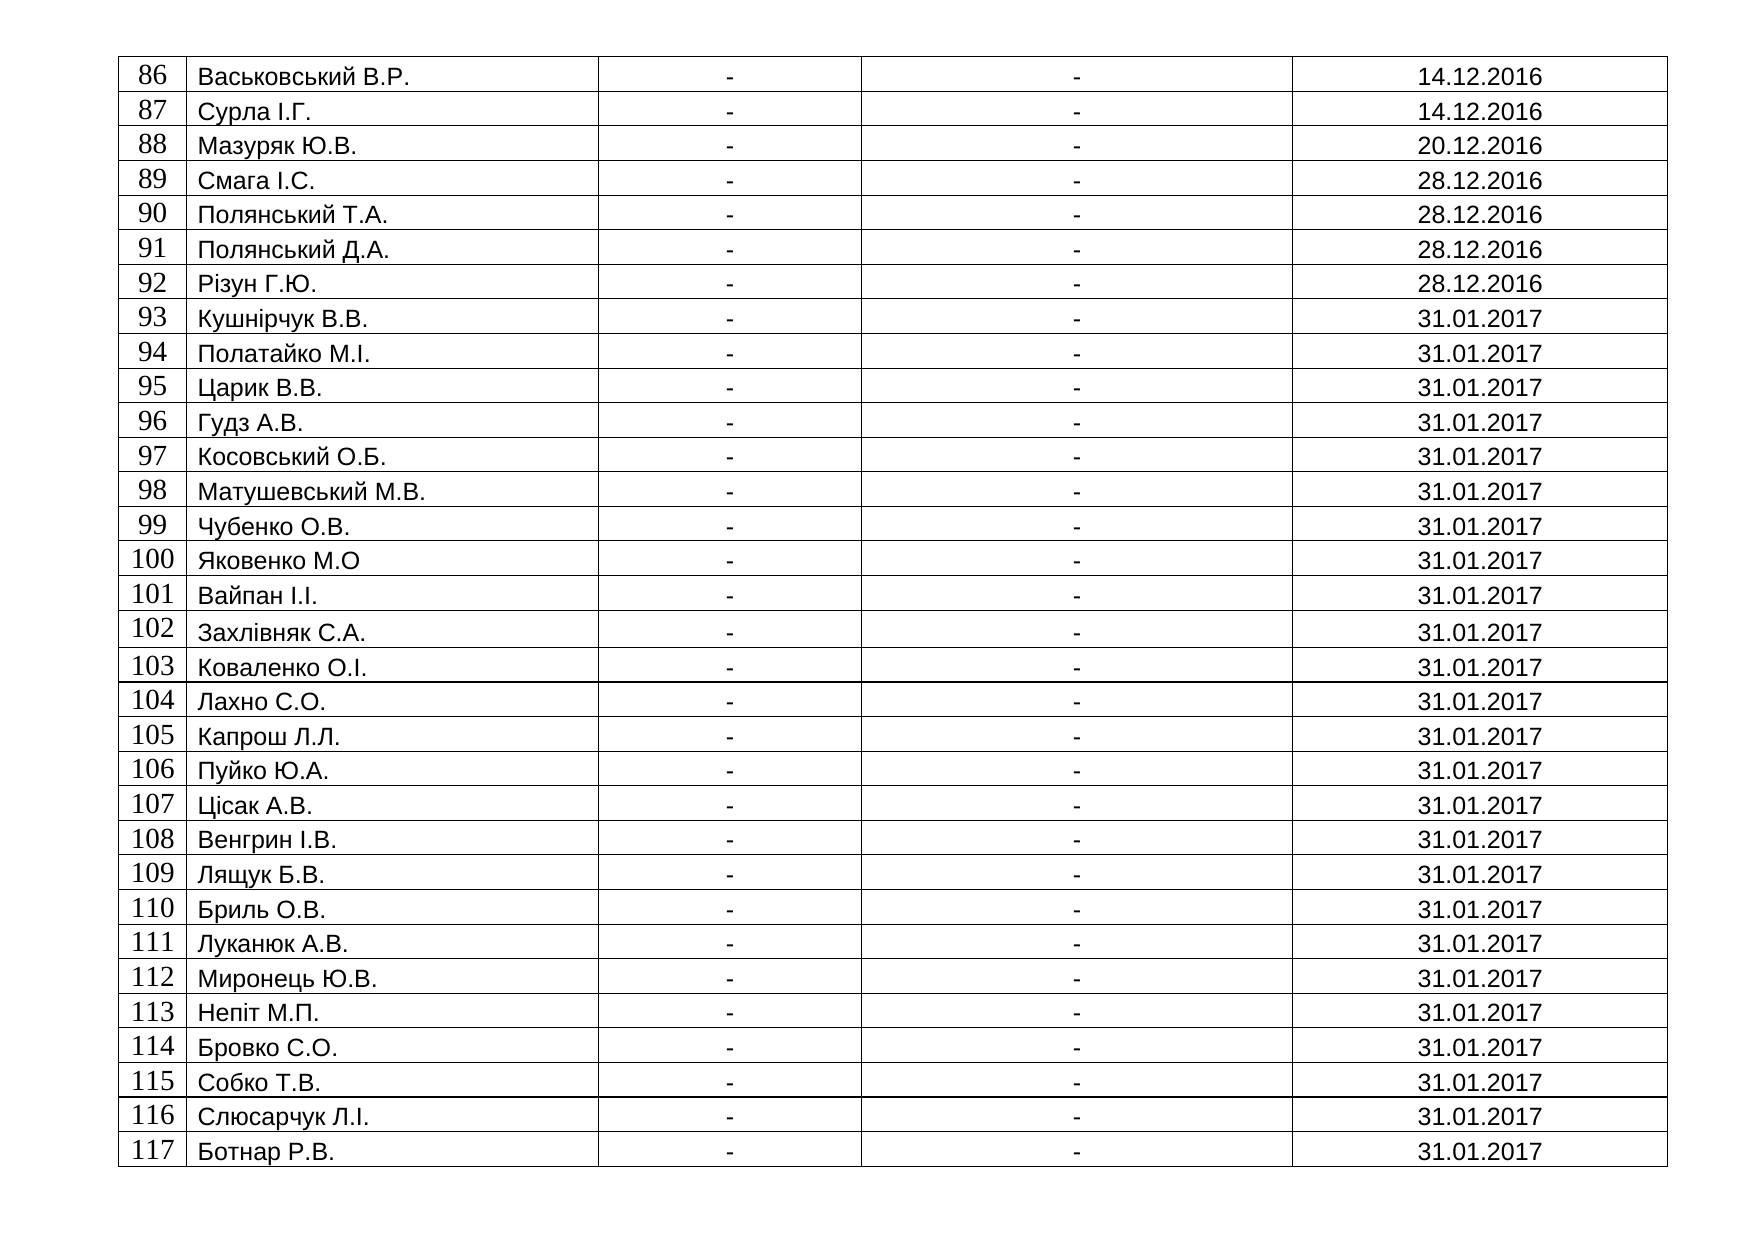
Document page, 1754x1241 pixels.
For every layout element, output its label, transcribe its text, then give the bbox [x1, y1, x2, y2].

table_cell Лахно С.О. [187, 683, 598, 716]
table_cell - [599, 576, 861, 609]
table_cell Чубенко О.В. [187, 507, 598, 540]
table_cell Капрош Л.Л. [187, 717, 598, 751]
table_cell - [599, 541, 861, 575]
table_cell 111 [119, 925, 186, 958]
table_cell 107 [119, 786, 186, 820]
table_cell Венгрин І.В. [187, 821, 598, 854]
table_cell - [599, 994, 861, 1027]
table_cell 102 [119, 611, 186, 647]
table_cell - [599, 92, 861, 125]
table_cell - [862, 1028, 1292, 1062]
table_cell 96 [119, 403, 186, 437]
table_cell 109 [119, 855, 186, 889]
table_cell - [862, 403, 1292, 437]
table_cell Смага І.С. [187, 161, 598, 194]
table_cell - [862, 752, 1292, 785]
table_cell 31.01.2017 [1293, 403, 1667, 437]
table_cell 101 [119, 576, 186, 609]
table_cell 91 [119, 230, 186, 264]
table_cell Бровко С.О. [187, 1028, 598, 1062]
table_cell 110 [119, 890, 186, 923]
table_cell 31.01.2017 [1293, 890, 1667, 923]
table_cell - [862, 230, 1292, 264]
table_cell 28.12.2016 [1293, 161, 1667, 194]
table_cell - [599, 821, 861, 854]
table_cell Полянський Т.А. [187, 196, 598, 229]
table_cell 31.01.2017 [1293, 1028, 1667, 1062]
table_cell - [862, 507, 1292, 540]
table_cell - [599, 265, 861, 298]
table_cell - [862, 855, 1292, 889]
table_cell - [862, 161, 1292, 194]
table_cell 31.01.2017 [1293, 821, 1667, 854]
table_cell 94 [119, 334, 186, 367]
table_cell Ботнар Р.В. [187, 1132, 598, 1166]
table_cell 14.12.2016 [1293, 57, 1667, 91]
table_cell Коваленко О.І. [187, 648, 598, 681]
table_cell 31.01.2017 [1293, 855, 1667, 889]
table_cell Гудз А.В. [187, 403, 598, 437]
table_cell - [599, 334, 861, 367]
table_cell 106 [119, 752, 186, 785]
table_cell 100 [119, 541, 186, 575]
table_cell 31.01.2017 [1293, 648, 1667, 681]
table_cell Собко Т.В. [187, 1063, 598, 1096]
table_cell - [599, 403, 861, 437]
table_cell - [599, 507, 861, 540]
table_cell Непіт М.П. [187, 994, 598, 1027]
table_cell Косовський О.Б. [187, 438, 598, 471]
table_cell 87 [119, 92, 186, 125]
table_cell - [862, 611, 1292, 647]
table_cell 28.12.2016 [1293, 265, 1667, 298]
table_cell - [599, 1063, 861, 1096]
table_cell 117 [119, 1132, 186, 1166]
table_cell 112 [119, 959, 186, 993]
table_cell 108 [119, 821, 186, 854]
table_cell - [862, 925, 1292, 958]
table_cell Яковенко М.О [187, 541, 598, 575]
table_cell 115 [119, 1063, 186, 1096]
table_cell Матушевський М.В. [187, 472, 598, 506]
table_cell - [599, 369, 861, 402]
table_cell - [599, 925, 861, 958]
table_cell - [862, 648, 1292, 681]
table_cell 97 [119, 438, 186, 471]
table_cell Захлівняк С.А. [187, 611, 598, 647]
table_cell - [862, 717, 1292, 751]
table_cell 31.01.2017 [1293, 438, 1667, 471]
table_cell - [862, 994, 1292, 1027]
table_cell Мазуряк Ю.В. [187, 126, 598, 160]
table_cell - [599, 161, 861, 194]
table_cell - [599, 717, 861, 751]
table_cell - [599, 1028, 861, 1062]
table_cell 20.12.2016 [1293, 126, 1667, 160]
table_cell - [862, 786, 1292, 820]
table_cell - [599, 648, 861, 681]
table_cell 31.01.2017 [1293, 1063, 1667, 1096]
table_cell - [599, 1132, 861, 1166]
table_cell - [599, 230, 861, 264]
table_cell 89 [119, 161, 186, 194]
table_cell 31.01.2017 [1293, 925, 1667, 958]
table_cell 95 [119, 369, 186, 402]
table_cell Цісак А.В. [187, 786, 598, 820]
table_cell - [599, 855, 861, 889]
table_cell 31.01.2017 [1293, 611, 1667, 647]
table_cell - [599, 959, 861, 993]
table_cell 31.01.2017 [1293, 683, 1667, 716]
table_cell Луканюк А.В. [187, 925, 598, 958]
table_cell - [862, 438, 1292, 471]
table_cell 113 [119, 994, 186, 1027]
table_cell - [862, 265, 1292, 298]
table_cell - [862, 196, 1292, 229]
table_cell 31.01.2017 [1293, 786, 1667, 820]
table_cell - [599, 57, 861, 91]
table_cell Царик В.В. [187, 369, 598, 402]
table_cell Бриль О.В. [187, 890, 598, 923]
table_cell - [862, 299, 1292, 333]
table_cell Різун Г.Ю. [187, 265, 598, 298]
table_cell Сурла І.Г. [187, 92, 598, 125]
table_cell 31.01.2017 [1293, 576, 1667, 609]
table_cell - [862, 1132, 1292, 1166]
table_cell 93 [119, 299, 186, 333]
table_cell - [599, 786, 861, 820]
table_cell - [599, 126, 861, 160]
table_cell 31.01.2017 [1293, 752, 1667, 785]
table_cell Слюсарчук Л.І. [187, 1098, 598, 1131]
table_cell 114 [119, 1028, 186, 1062]
table_cell 90 [119, 196, 186, 229]
table_cell 31.01.2017 [1293, 1132, 1667, 1166]
table_cell - [599, 683, 861, 716]
table_cell 31.01.2017 [1293, 507, 1667, 540]
table_cell 116 [119, 1098, 186, 1131]
table_cell 98 [119, 472, 186, 506]
table_cell 31.01.2017 [1293, 369, 1667, 402]
table_cell 31.01.2017 [1293, 472, 1667, 506]
table_cell Лящук Б.В. [187, 855, 598, 889]
table_cell 104 [119, 683, 186, 716]
table_cell 92 [119, 265, 186, 298]
table_cell Кушнірчук В.В. [187, 299, 598, 333]
table_cell Вайпан І.І. [187, 576, 598, 609]
table_cell - [862, 683, 1292, 716]
table_cell - [862, 334, 1292, 367]
table_cell - [599, 299, 861, 333]
table_cell Пуйко Ю.А. [187, 752, 598, 785]
table_cell 105 [119, 717, 186, 751]
table_cell 28.12.2016 [1293, 196, 1667, 229]
table_cell - [862, 92, 1292, 125]
table_cell - [599, 890, 861, 923]
table_cell - [862, 369, 1292, 402]
table_cell - [599, 1098, 861, 1131]
table_cell Миронець Ю.В. [187, 959, 598, 993]
table_cell 28.12.2016 [1293, 230, 1667, 264]
table_cell - [862, 57, 1292, 91]
table_cell 103 [119, 648, 186, 681]
table_cell 86 [119, 57, 186, 91]
table_cell - [862, 126, 1292, 160]
table_cell - [599, 472, 861, 506]
table_cell - [599, 196, 861, 229]
table_cell 31.01.2017 [1293, 717, 1667, 751]
table_cell 31.01.2017 [1293, 541, 1667, 575]
table_cell Васьковський В.Р. [187, 57, 598, 91]
table_cell Полянський Д.А. [187, 230, 598, 264]
table_cell - [862, 576, 1292, 609]
table_cell 31.01.2017 [1293, 334, 1667, 367]
table_cell - [599, 611, 861, 647]
table_cell 88 [119, 126, 186, 160]
table_cell 14.12.2016 [1293, 92, 1667, 125]
table_cell Полатайко М.І. [187, 334, 598, 367]
table_cell - [862, 1098, 1292, 1131]
table_cell - [862, 890, 1292, 923]
table_cell - [862, 1063, 1292, 1096]
table_cell 31.01.2017 [1293, 994, 1667, 1027]
table_cell - [862, 821, 1292, 854]
table_cell - [599, 752, 861, 785]
table_cell - [862, 472, 1292, 506]
table_cell 31.01.2017 [1293, 959, 1667, 993]
table_cell - [862, 541, 1292, 575]
table_cell - [862, 959, 1292, 993]
table_cell 99 [119, 507, 186, 540]
table_cell 31.01.2017 [1293, 299, 1667, 333]
table_cell - [599, 438, 861, 471]
table_cell 31.01.2017 [1293, 1098, 1667, 1131]
